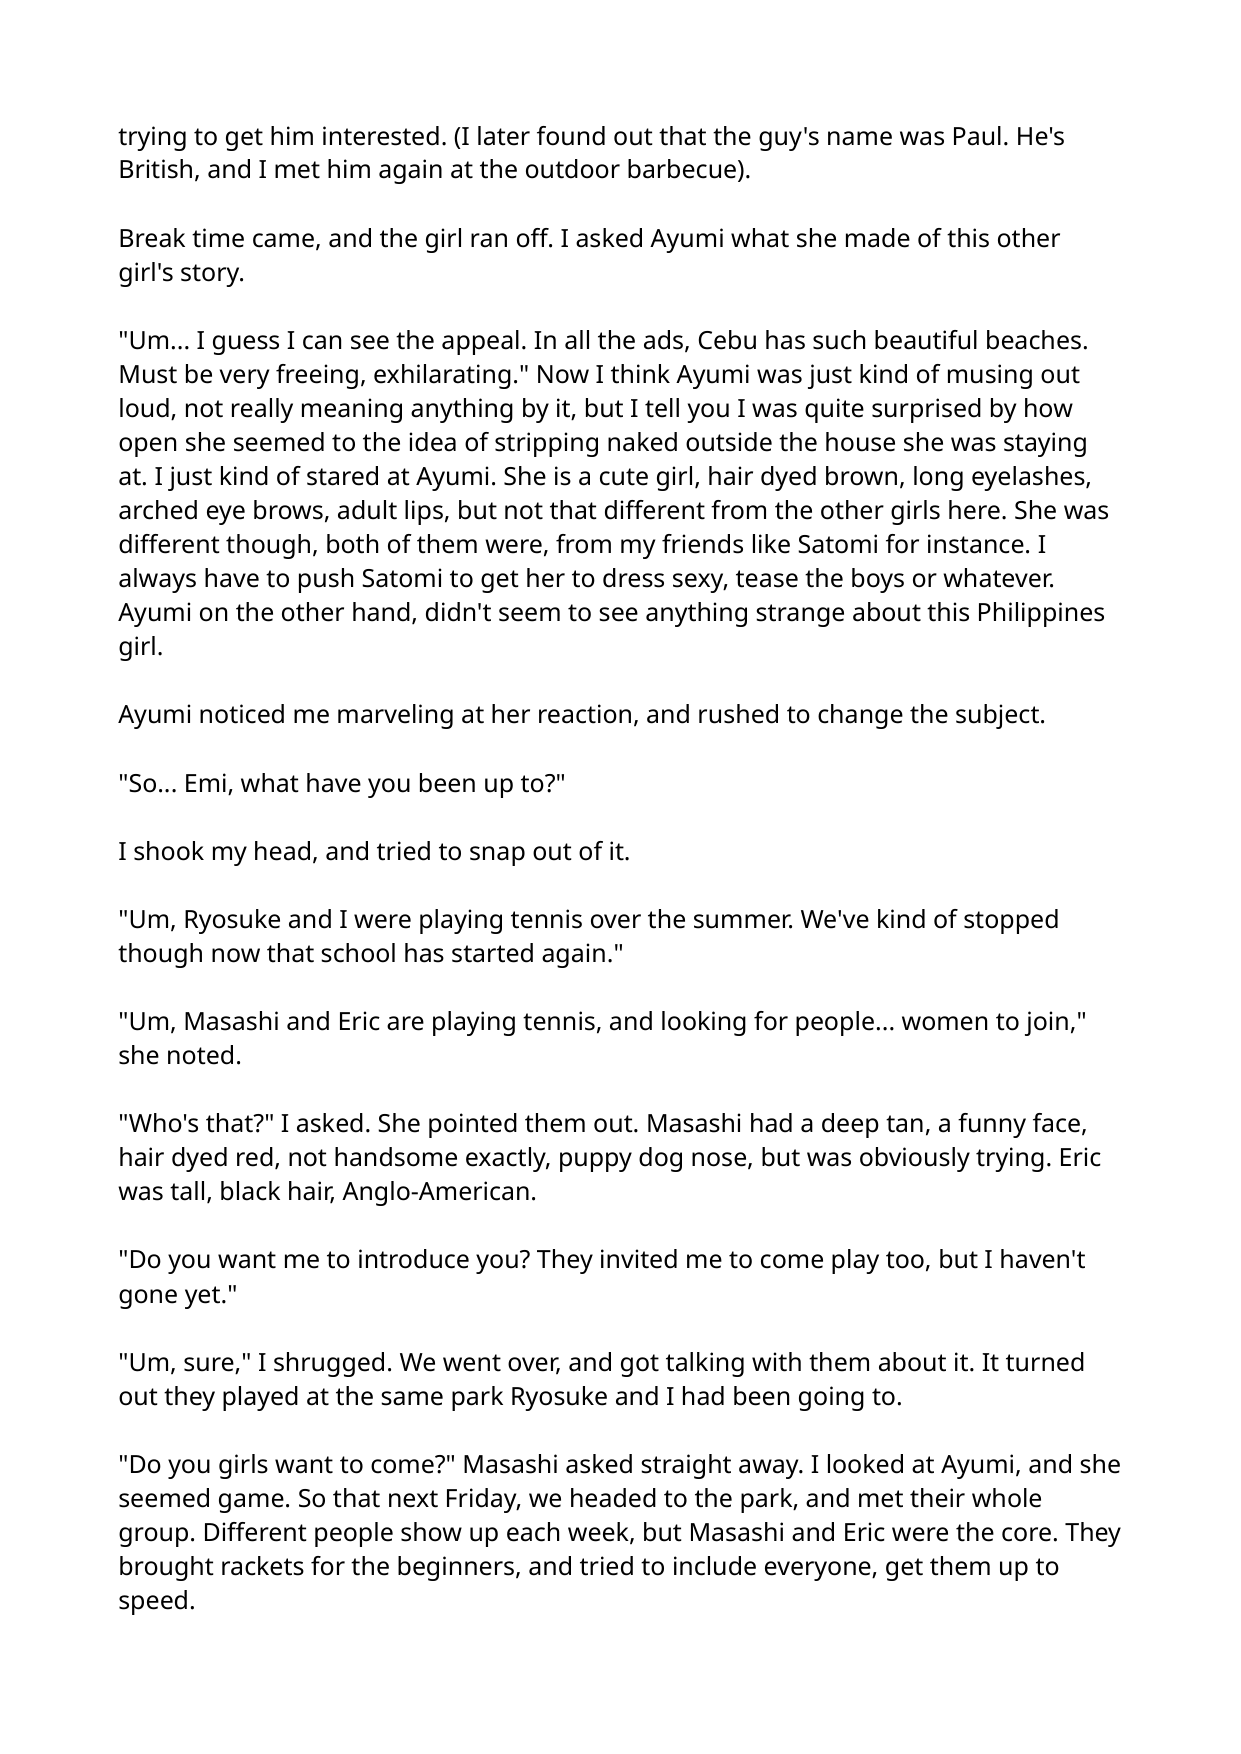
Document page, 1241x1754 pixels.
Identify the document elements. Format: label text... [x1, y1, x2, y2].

text "Who's that?" I asked. She pointed them out. Masashi had a deep tan, a funny face, hair dyed red, not handsome exactly, puppy dog nose, but was obviously trying. Eric was tall, black hair, Anglo-American. [118, 1106, 1122, 1208]
text "So... Emi, what have you been up to?" [118, 765, 1122, 799]
text Break time came, and the girl ran off. I asked Ayumi what she made of this other girl's story. [118, 220, 1122, 288]
text "Um, sure," I shrugged. We went over, and got talking with them about it. It turned out they played at the same park Ryosuke and I had been going to. [118, 1344, 1122, 1412]
text "Um... I guess I can see the appeal. In all the ads, Cebu has such beautiful beaches. Must be very freeing, exhilarating." Now I think Ayumi was just kind of musing out loud, not really meaning anything by it, but I tell you I was quite surprised by how open she seemed to the idea of stripping naked outside the house she was staying at. I just kind of stared at Ayumi. She is a cute girl, hair dyed brown, long eyelashes, arched eye brows, adult lips, but not that different from the other girls here. She was different though, both of them were, from my friends like Satomi for instance. I always have to push Satomi to get her to dress sexy, tease the boys or whatever. Ayumi on the other hand, didn't seem to see anything strange about this Philippines girl. [118, 322, 1122, 663]
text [118, 118, 1122, 186]
text "Um, Masashi and Eric are playing tennis, and looking for people... women to join," she noted. [118, 1004, 1122, 1072]
text "Do you girls want to come?" Masashi asked straight away. I looked at Ayumi, and she seemed game. So that next Friday, we headed to the park, and met their whole group. Different people show up each week, but Masashi and Eric were the core. They brought rackets for the beginners, and tried to include everyone, get them up to speed. [118, 1447, 1122, 1617]
text Ayumi noticed me marveling at her reaction, and rushed to change the subject. [118, 697, 1122, 731]
text "Do you want me to introduce you? They invited me to come play too, but I haven't gone yet." [118, 1242, 1122, 1310]
text I shook my head, and tried to snap out of it. [118, 833, 1122, 867]
text "Um, Ryosuke and I were playing tennis over the summer. We've kind of stopped though now that school has started again." [118, 902, 1122, 970]
